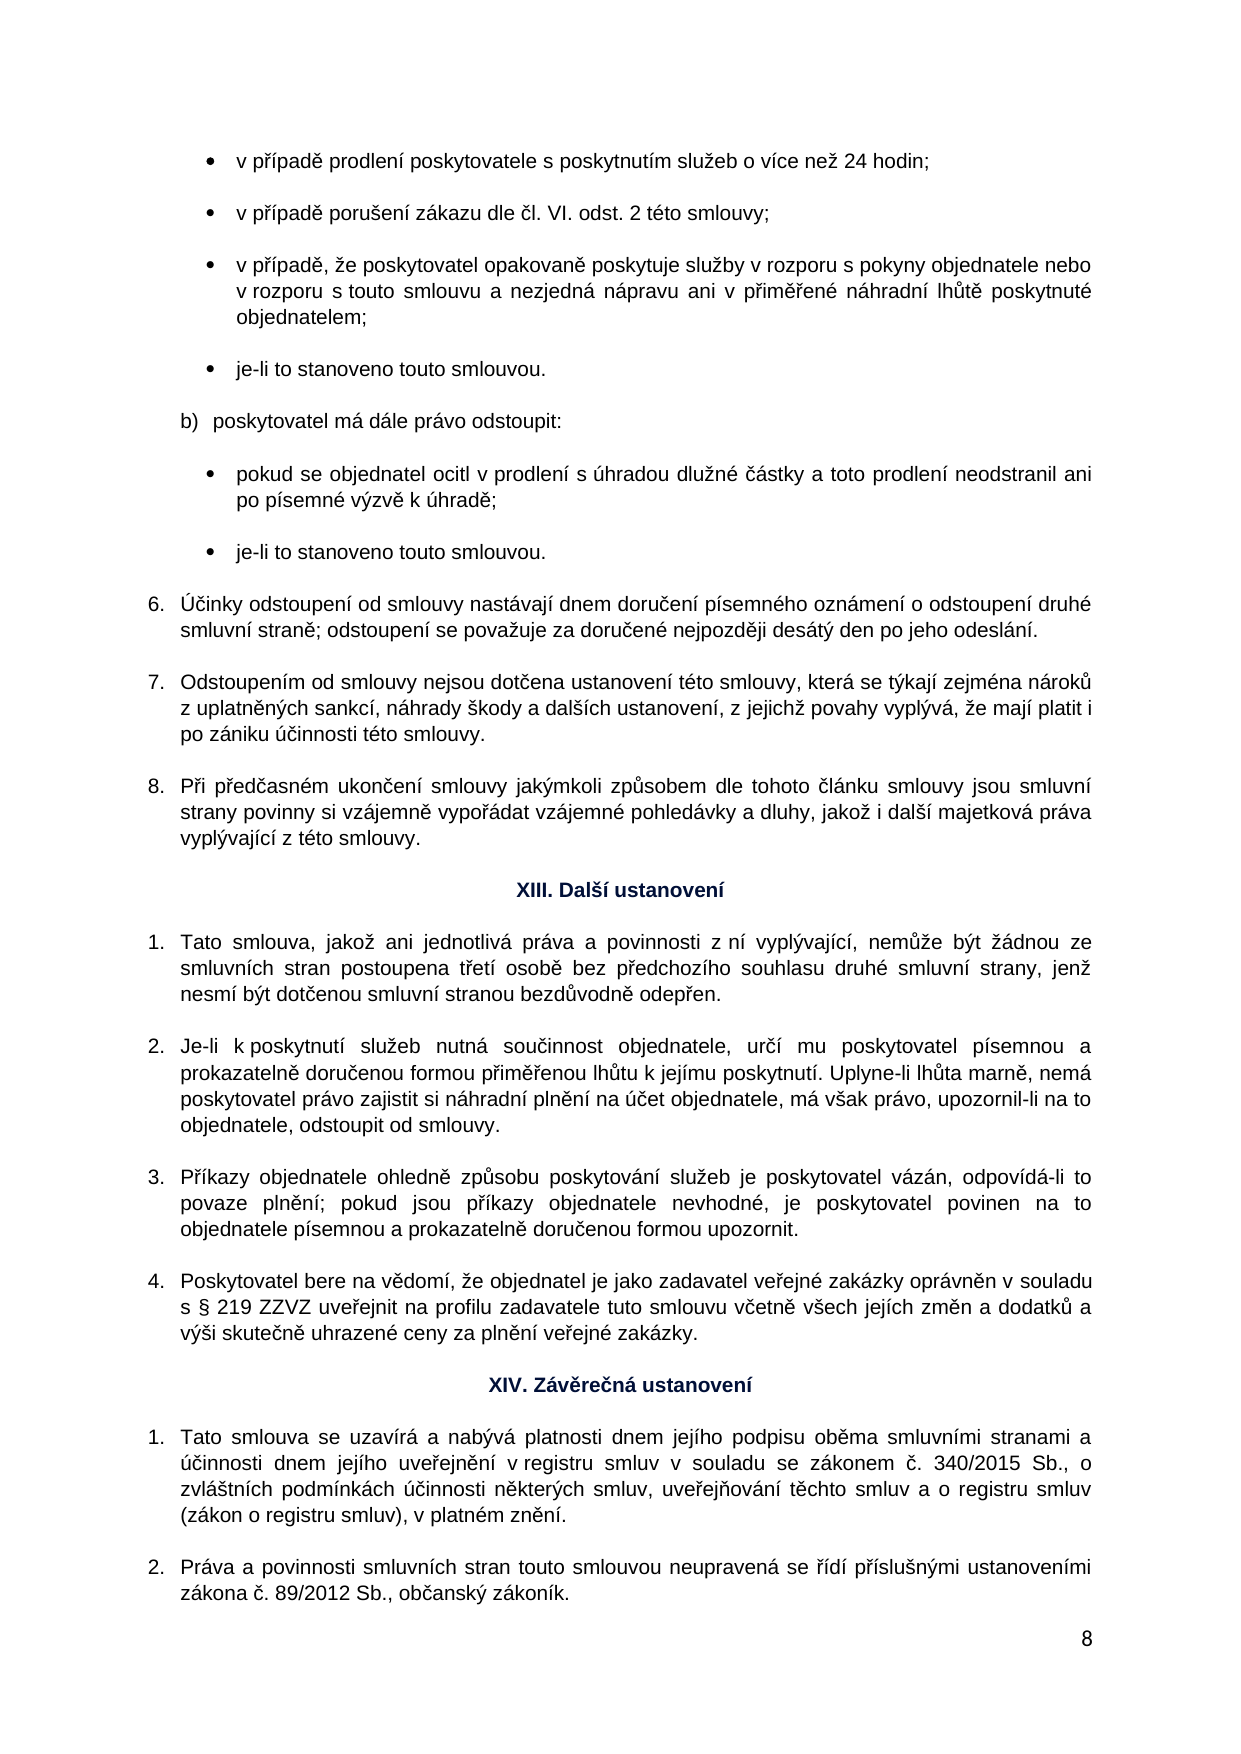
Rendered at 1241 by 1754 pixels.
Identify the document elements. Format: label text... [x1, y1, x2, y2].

list Je-li k poskytnutí služeb nutná součinnost objednatele, určí mu poskytovatel písemnou a prokazatelně doručenou formou přiměřenou lhůtu k jejímu poskytnutí. Uplyne-li lhůta marně, nemá poskytovatel právo zajistit si náhradní plnění na účet objednatele, má však právo, upozornil-li na to objednatele, odstoupit od smlouvy. [148, 1033, 1093, 1137]
list Při předčasném ukončení smlouvy jakýmkoli způsobem dle tohoto článku smlouvy jsou smluvní strany povinny si vzájemně vypořádat vzájemné pohledávky a dluhy, jakož i další majetková práva vyplývající z této smlouvy. [148, 773, 1093, 851]
subtitle Další ustanovení [148, 877, 1093, 903]
list Práva a povinnosti smluvních stran touto smlouvou neupravená se řídí příslušnými ustanoveními zákona č. 89/2012 Sb., občanský zákoník. [148, 1554, 1093, 1606]
list je-li to stanoveno touto smlouvou. [207, 538, 1093, 564]
list v případě prodlení poskytovatele s poskytnutím služeb o více než 24 hodin; [207, 148, 1093, 174]
list pokud se objednatel ocitl v prodlení s úhradou dlužné částky a toto prodlení neodstranil ani po písemné výzvě k úhradě; [207, 460, 1093, 512]
list v případě porušení zákazu dle čl. VI. odst. 2 této smlouvy; [207, 200, 1093, 226]
list Tato smlouva se uzavírá a nabývá platnosti dnem jejího podpisu oběma smluvními stranami a účinnosti dnem jejího uveřejnění v registru smluv v souladu se zákonem č. 340/2015 Sb., o zvláštních podmínkách účinnosti některých smluv, uveřejňování těchto smluv a o registru smluv (zákon o registru smluv), v platném znění. [148, 1424, 1093, 1528]
list Účinky odstoupení od smlouvy nastávají dnem doručení písemného oznámení o odstoupení druhé smluvní straně; odstoupení se považuje za doručené nejpozději desátý den po jeho odeslání. [148, 590, 1093, 642]
list v případě, že poskytovatel opakovaně poskytuje služby v rozporu s pokyny objednatele nebo v rozporu s touto smlouvu a nezjedná nápravu ani v přiměřené náhradní lhůtě poskytnuté objednatelem; [207, 252, 1093, 330]
list je-li to stanoveno touto smlouvou. [207, 356, 1093, 382]
subtitle Závěrečná ustanovení [148, 1372, 1093, 1398]
list Odstoupením od smlouvy nejsou dotčena ustanovení této smlouvy, která se týkají zejména nároků z uplatněných sankcí, náhrady škody a dalších ustanovení, z jejichž povahy vyplývá, že mají platit i po zániku účinnosti této smlouvy. [148, 668, 1093, 747]
list b) poskytovatel má dále právo odstoupit: [180, 408, 1093, 434]
list Tato smlouva, jakož ani jednotlivá práva a povinnosti z ní vyplývající, nemůže být žádnou ze smluvních stran postoupena třetí osobě bez předchozího souhlasu druhé smluvní strany, jenž nesmí být dotčenou smluvní stranou bezdůvodně odepřen. [148, 929, 1093, 1007]
list Příkazy objednatele ohledně způsobu poskytování služeb je poskytovatel vázán, odpovídá-li to povaze plnění; pokud jsou příkazy objednatele nevhodné, je poskytovatel povinen na to objednatele písemnou a prokazatelně doručenou formou upozornit. [148, 1163, 1093, 1241]
list Poskytovatel bere na vědomí, že objednatel je jako zadavatel veřejné zakázky oprávněn v souladu s § 219 ZZVZ uveřejnit na profilu zadavatele tuto smlouvu včetně všech jejích změn a dodatků a výši skutečně uhrazené ceny za plnění veřejné zakázky. [148, 1267, 1093, 1346]
